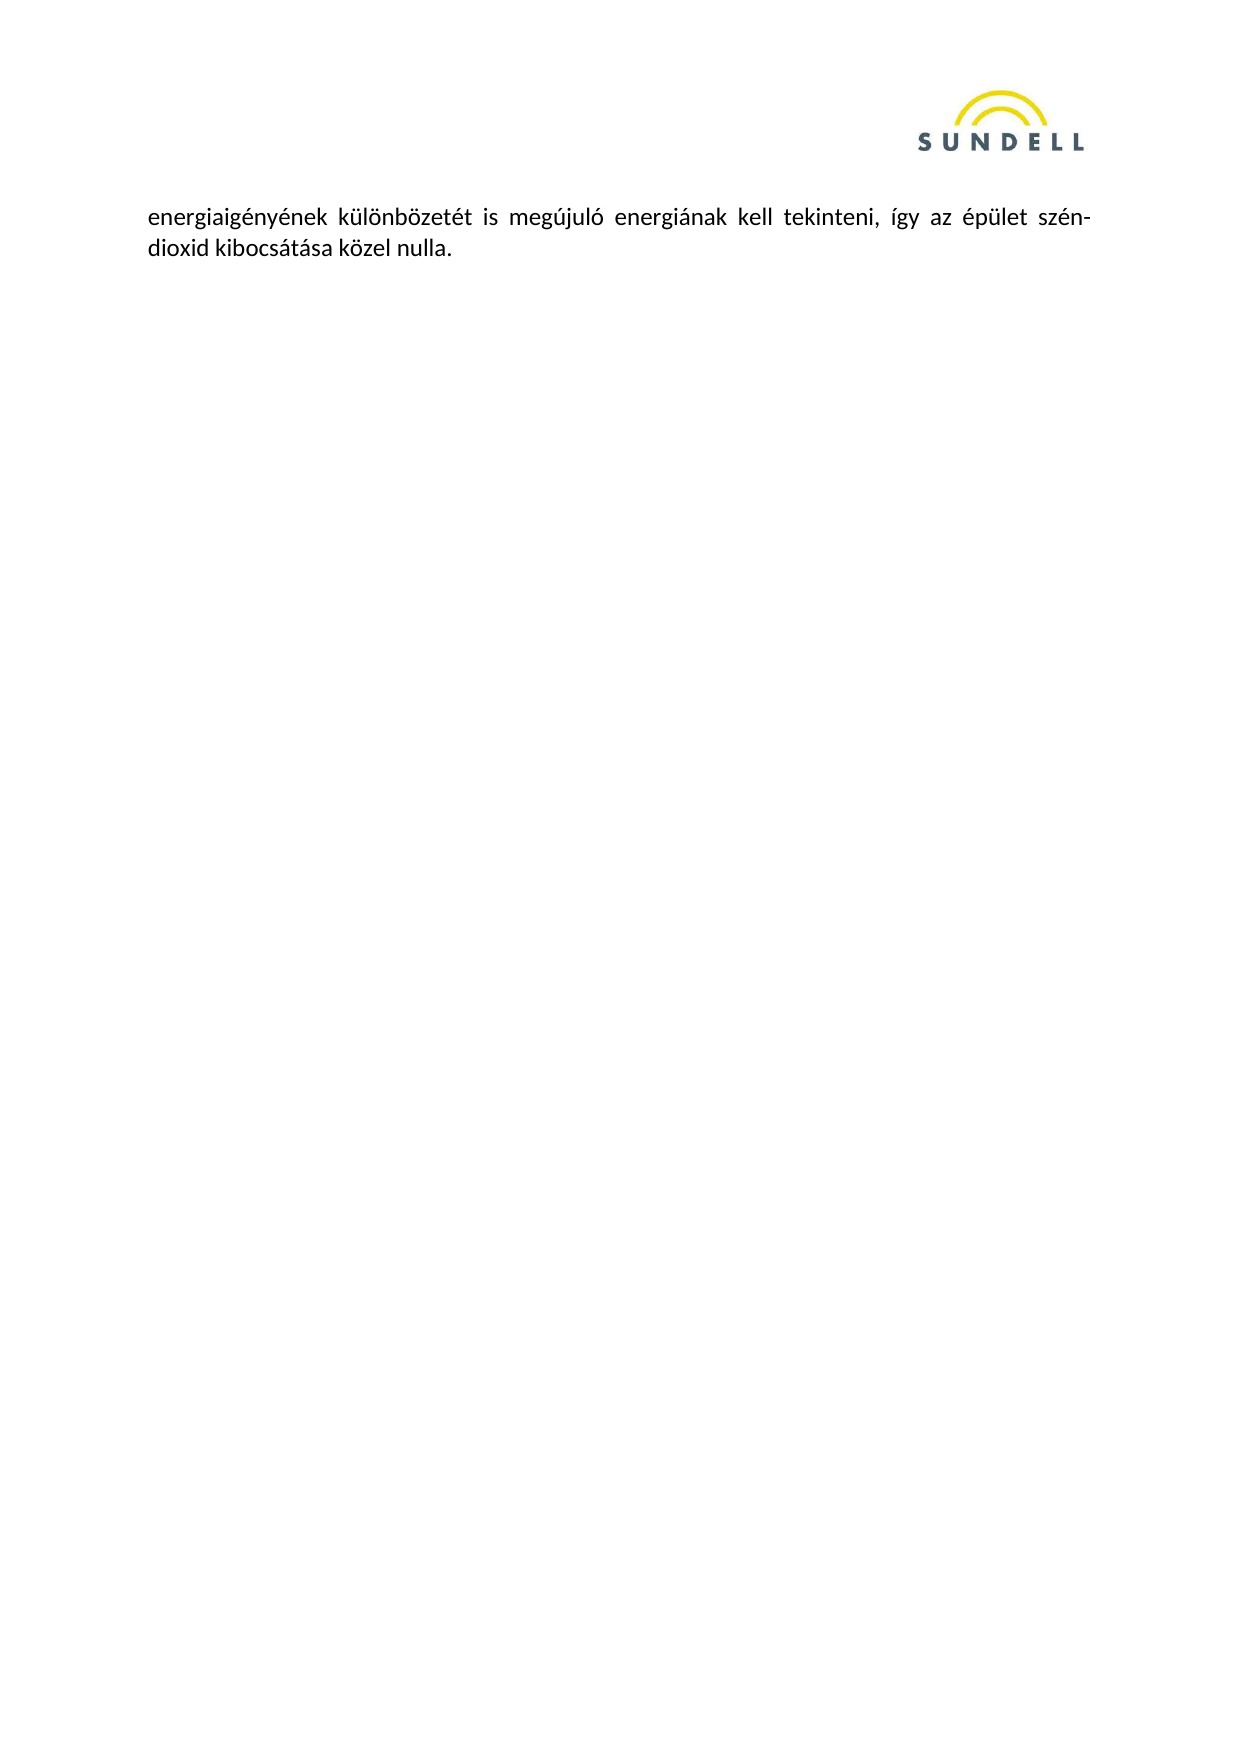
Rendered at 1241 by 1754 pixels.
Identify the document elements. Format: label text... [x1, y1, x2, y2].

picture [908, 73, 1093, 174]
